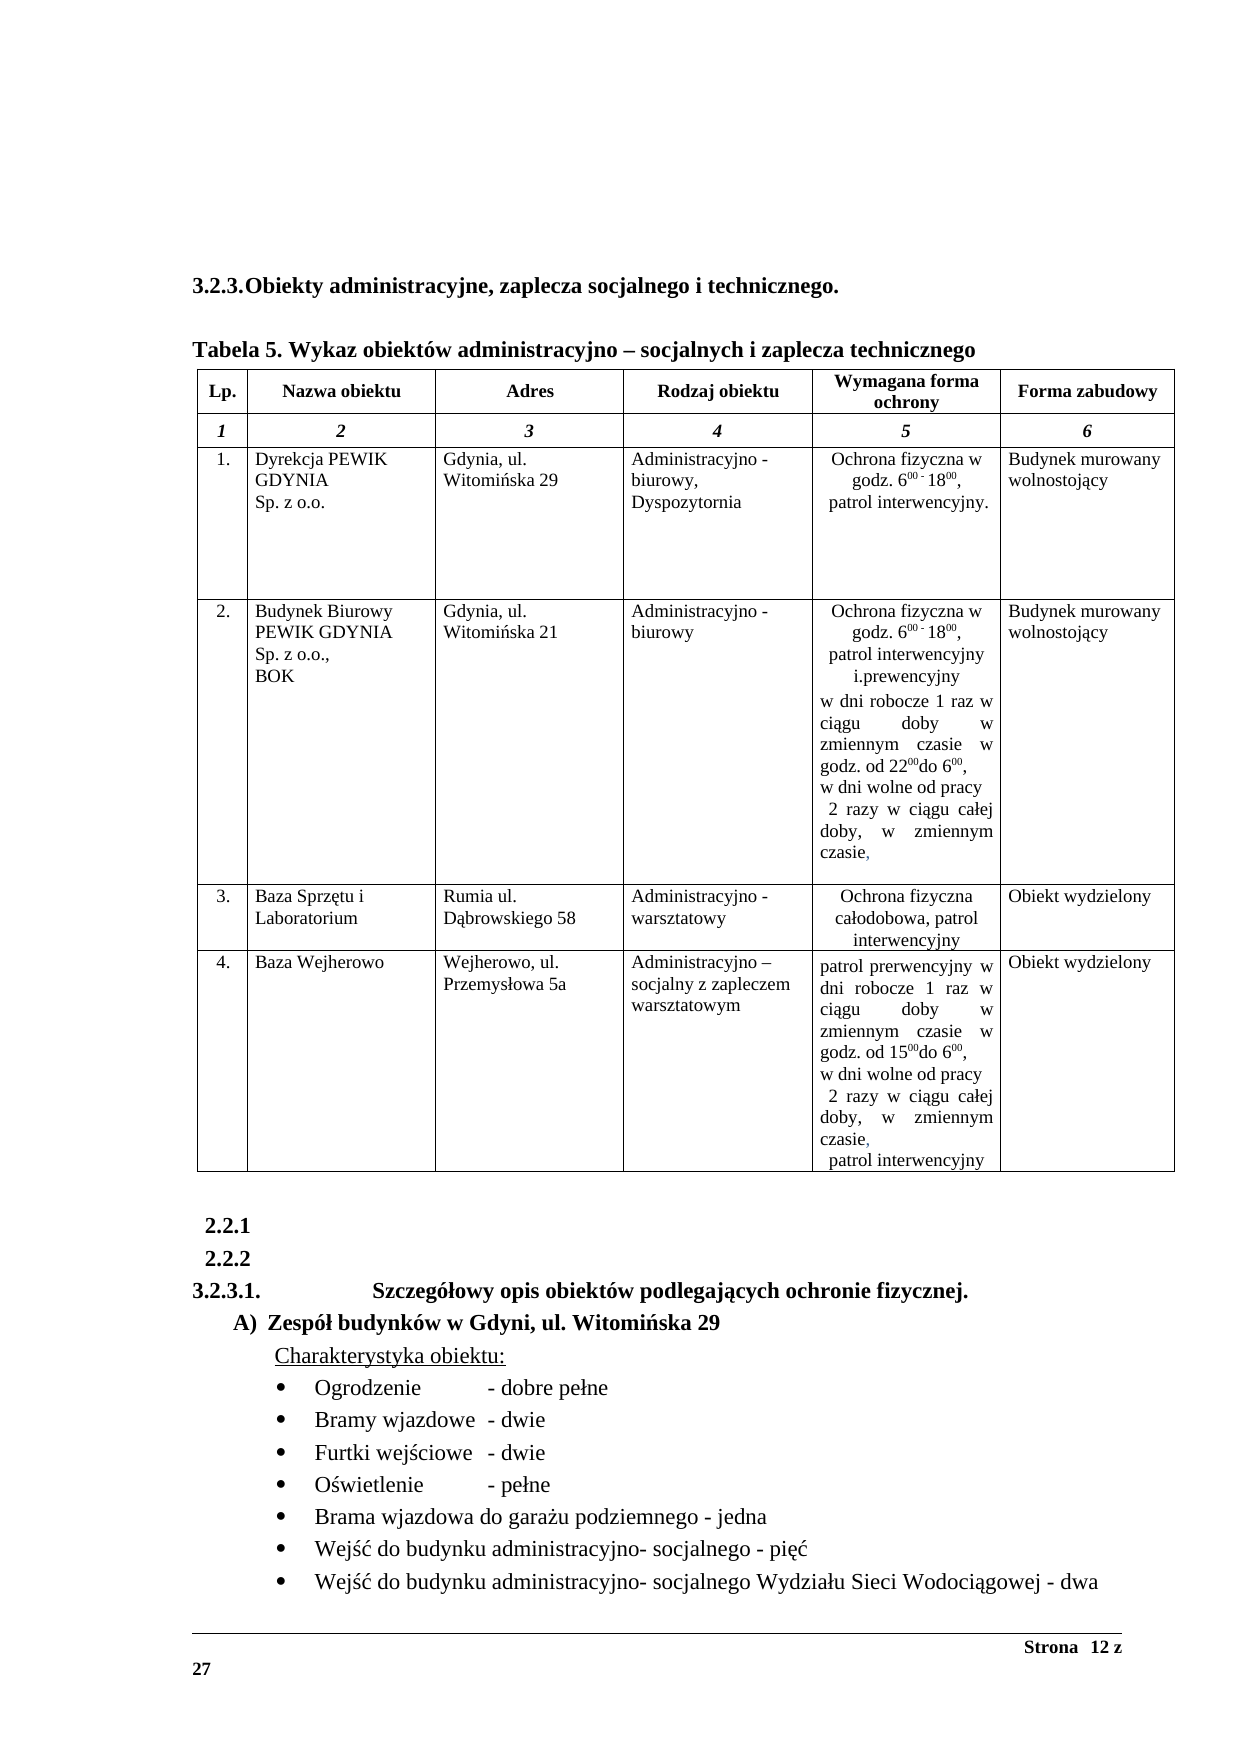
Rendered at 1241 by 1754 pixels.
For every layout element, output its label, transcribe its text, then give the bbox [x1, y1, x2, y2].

table_cell 4 [624, 414, 812, 447]
list Bramy wjazdowe - dwie [277, 1406, 1121, 1433]
list Obiekty administracyjne, zaplecza socjalnego i technicznego. [192, 272, 1122, 298]
table_cell patrol prerwencyjny w dni robocze 1 raz w ciągu doby w zmiennym czasie w godz. od 1500do 600, w dni wolne od pracy 2 razy w ciągu całej doby, w zmiennym czasie, patrol interwencyjny [813, 951, 1000, 1171]
list Furtki wejściowe - dwie [277, 1438, 1121, 1465]
text Tabela 5. Wykaz obiektów administracyjno – socjalnych i zaplecza technicznego [192, 336, 1122, 363]
list Charakterystyka obiektu: [274, 1342, 1121, 1368]
table_cell 2 [248, 414, 435, 447]
list Szczegółowy opis obiektów podlegających ochronie fizycznej. [192, 1277, 1122, 1303]
table_cell Rumia ul. Dąbrowskiego 58 [436, 885, 623, 950]
table_cell Dyrekcja PEWIK GDYNIA Sp. z o.o. [248, 448, 435, 599]
table_cell Baza Wejherowo [248, 951, 435, 1171]
table_header Rodzaj obiektu [624, 370, 812, 413]
list Ogrodzenie - dobre pełne [277, 1374, 1121, 1400]
table_cell Baza Sprzętu i Laboratorium [248, 885, 435, 950]
table_cell Wejherowo, ul. Przemysłowa 5a [436, 951, 623, 1171]
table_cell [198, 448, 247, 599]
table_cell Ochrona fizyczna w godz. 600 - 1800, patrol interwencyjny. [813, 448, 1000, 599]
table_header Adres [436, 370, 623, 413]
table_cell Administracyjno - biurowy, Dyspozytornia [624, 448, 812, 599]
list Oświetlenie - pełne [277, 1471, 1121, 1497]
table_cell [198, 885, 247, 950]
table_header Wymagana forma ochrony [813, 370, 1000, 413]
table_cell Budynek murowany wolnostojący [1001, 448, 1174, 599]
table_cell Gdynia, ul. Witomińska 21 [436, 600, 623, 884]
table_cell Budynek murowany wolnostojący [1001, 600, 1174, 884]
list Brama wjazdowa do garażu podziemnego - jedna [277, 1503, 1121, 1529]
list Zespół budynków w Gdyni, ul. Witomińska 29 [233, 1309, 1122, 1336]
table_cell 5 [813, 414, 1000, 447]
table_header Forma zabudowy [1001, 370, 1174, 413]
table_cell Ochrona fizyczna w godz. 600 - 1800, patrol interwencyjny i.prewencyjny w dni robocze 1 raz w ciągu doby w zmiennym czasie w godz. od 2200do 600, w dni wolne od pracy 2 razy w ciągu całej doby, w zmiennym czasie, [813, 600, 1000, 884]
table_header Nazwa obiektu [248, 370, 435, 413]
table_cell Obiekt wydzielony [1001, 885, 1174, 950]
table_cell Budynek Biurowy PEWIK GDYNIA Sp. z o.o., BOK [248, 600, 435, 884]
table_cell Administracyjno – socjalny z zapleczem warsztatowym [624, 951, 812, 1171]
table_header Lp. [198, 370, 247, 413]
list Wejść do budynku administracyjno- socjalnego - pięć [277, 1535, 1121, 1562]
table_cell 1 [198, 414, 247, 447]
table_cell 3 [436, 414, 623, 447]
table_cell [198, 951, 247, 1171]
table_cell Administracyjno - warsztatowy [624, 885, 812, 950]
table_cell Administracyjno - biurowy [624, 600, 812, 884]
table_cell Ochrona fizyczna całodobowa, patrol interwencyjny [813, 885, 1000, 950]
list Wejść do budynku administracyjno- socjalnego Wydziału Sieci Wodociągowej - dwa [277, 1568, 1121, 1594]
table_cell Gdynia, ul. Witomińska 29 [436, 448, 623, 599]
table_cell Obiekt wydzielony [1001, 951, 1174, 1171]
table_cell 6 [1001, 414, 1174, 447]
table_cell [198, 600, 247, 884]
